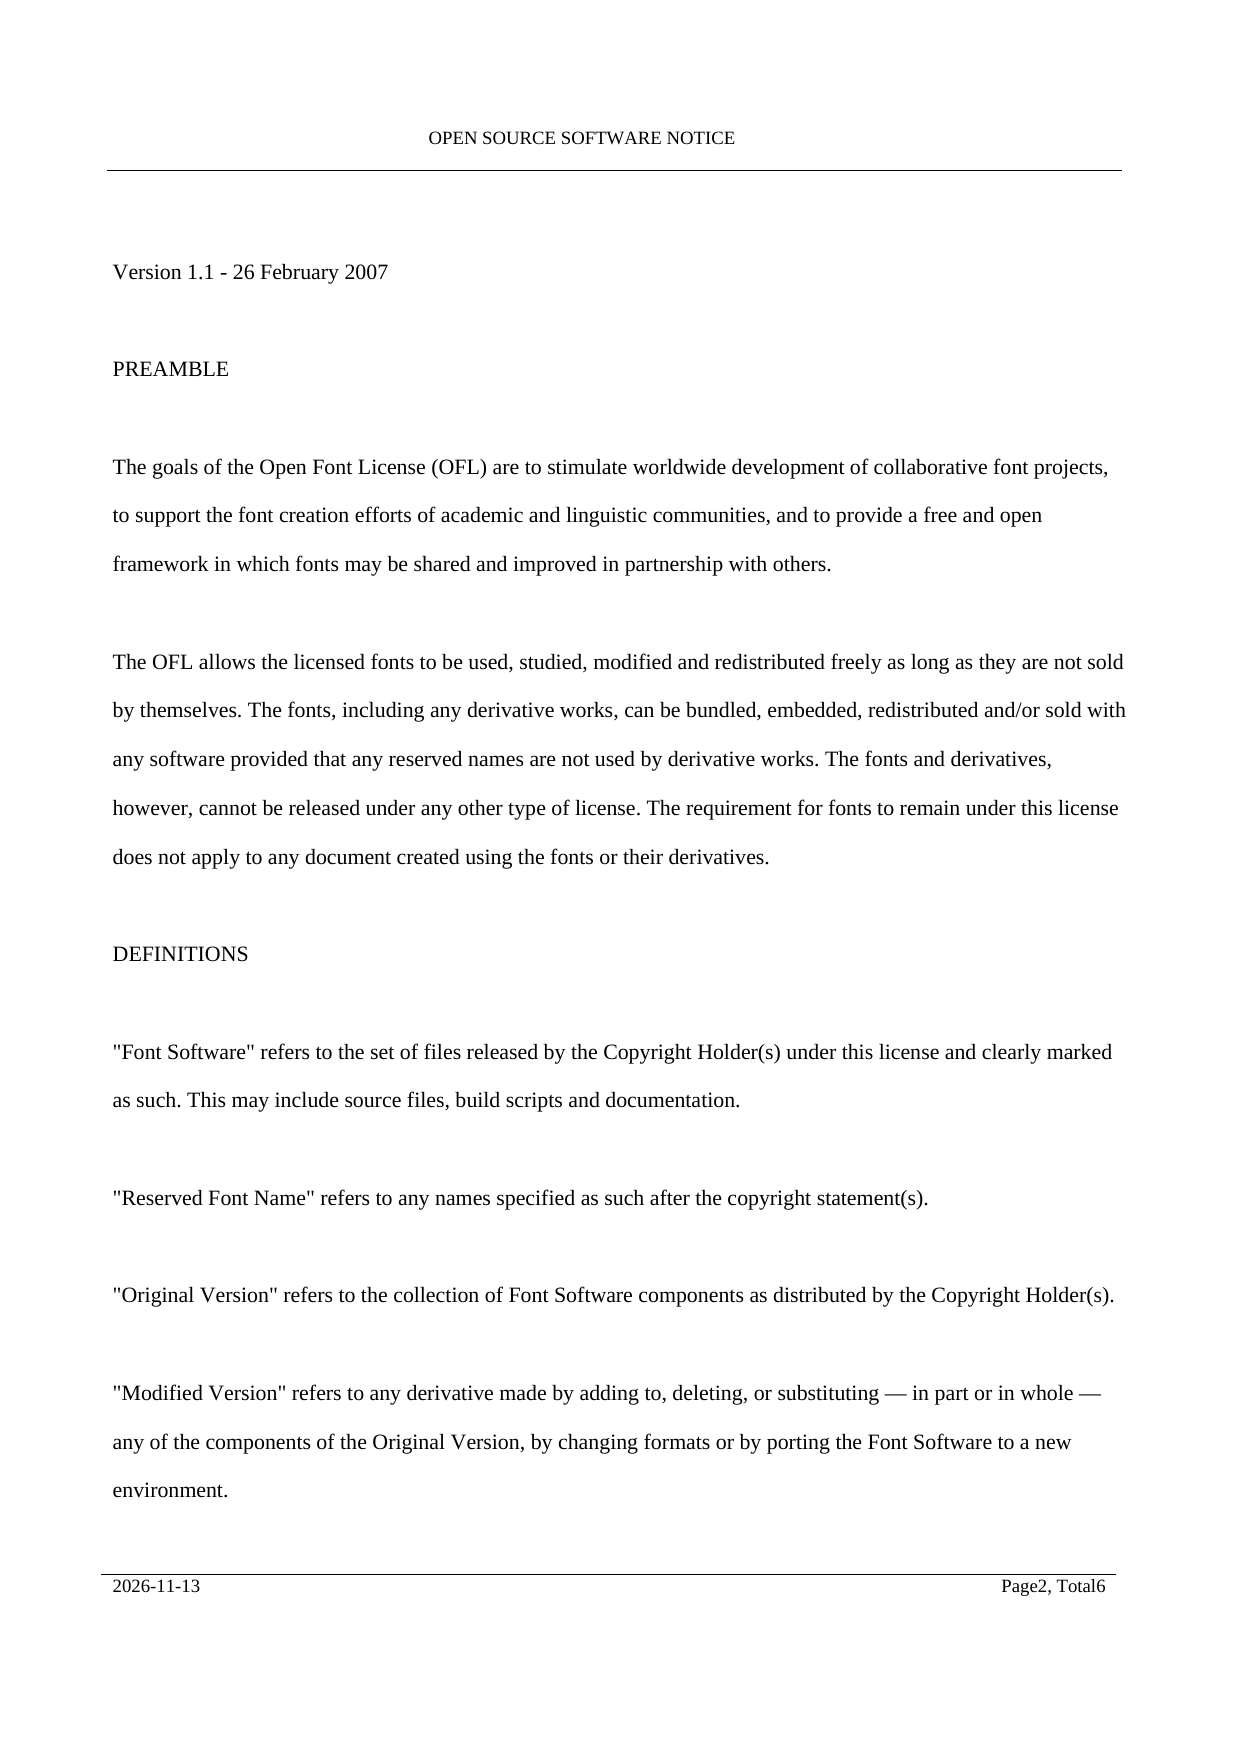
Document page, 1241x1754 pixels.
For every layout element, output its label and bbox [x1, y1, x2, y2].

text [112, 206, 1128, 1506]
